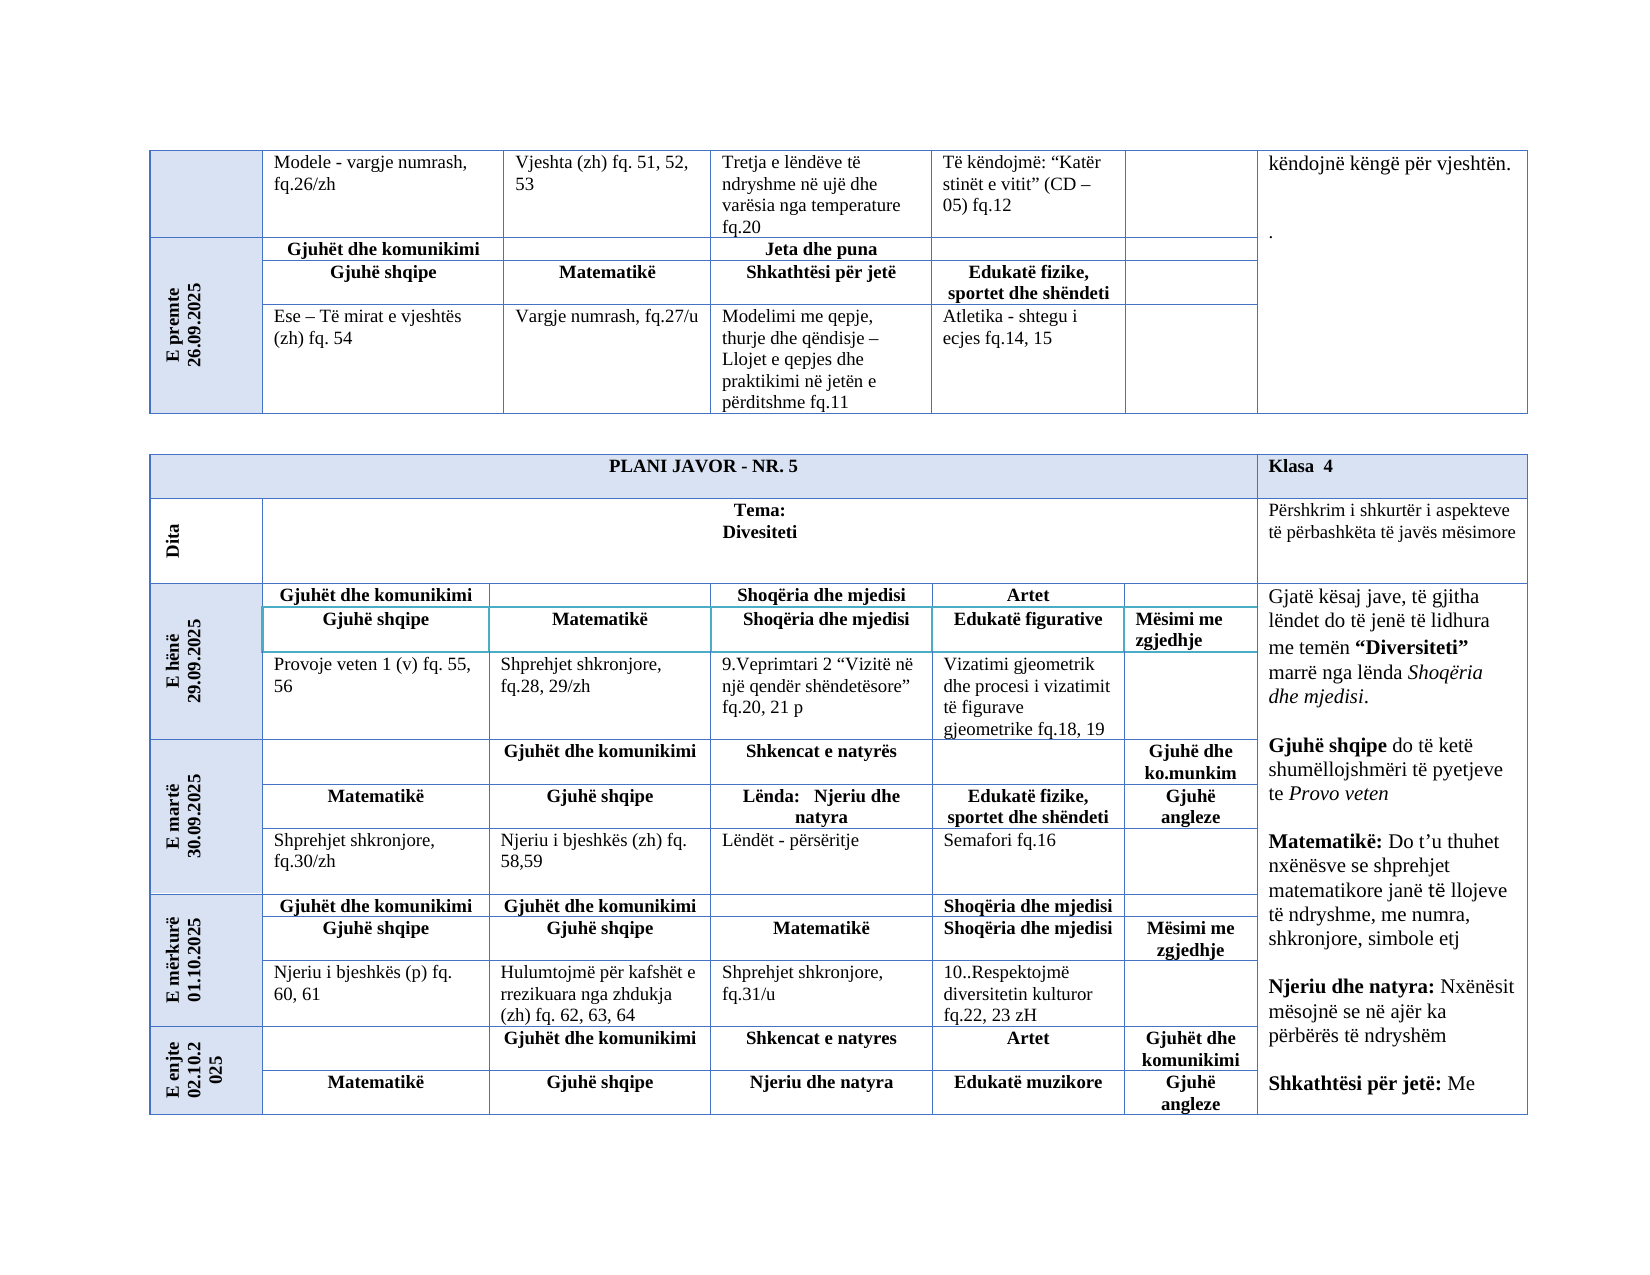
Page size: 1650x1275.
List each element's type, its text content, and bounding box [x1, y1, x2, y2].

table_cell Modelimi me qepje, thurje dhe qëndisje – Llojet e qepjes dhe praktikimi në jetën e përditshme fq.11 [711, 305, 931, 413]
table_cell Shkencat e natyrës [711, 740, 932, 783]
table_cell Edukatë figurative [933, 608, 1123, 651]
table_cell 10..Respektojmë diversitetin kulturor fq.22, 23 zH [933, 961, 1124, 1026]
table_cell [263, 740, 489, 783]
table_cell Gjuhë shqipe [490, 785, 710, 828]
table_cell [490, 584, 710, 606]
table_cell E hënë 29.09.2025 [151, 584, 262, 739]
table_cell [1126, 261, 1257, 304]
table_cell [1126, 238, 1257, 260]
table_cell [932, 238, 1125, 260]
table_cell E premte 26.09.2025 [151, 238, 262, 413]
table_cell Shprehjet shkronjore, fq.31/u [711, 961, 932, 1026]
table_cell [933, 740, 1124, 783]
table_cell Artet [933, 1027, 1124, 1070]
table_cell Vizatimi gjeometrik dhe procesi i vizatimit të figurave gjeometrike fq.18, 19 [933, 653, 1124, 739]
table_header PLANI JAVOR - NR. 5 [151, 455, 1257, 498]
table_cell Shoqëria dhe mjedisi [933, 917, 1124, 960]
table_cell E mërkurë 01.10.2025 [151, 895, 262, 1026]
table_cell Gjuhë shqipe [264, 608, 488, 651]
table_cell [263, 1027, 489, 1070]
table_cell Gjuhë shqipe [490, 1071, 710, 1114]
table_cell Lëndët - përsëritje [711, 829, 932, 893]
table_cell [711, 895, 932, 916]
table_cell Njeriu i bjeshkës (p) fq. 60, 61 [263, 961, 489, 1026]
table_cell Matematikë [263, 785, 489, 828]
table_cell Lënda: Njeriu dhe natyra [711, 785, 932, 828]
table_cell E martë 30.09.2025 [151, 740, 262, 893]
table_cell 9.Veprimtari 2 “Vizitë në një qendër shëndetësore” fq.20, 21 p [711, 653, 932, 739]
table_cell Gjuhët dhe komunikimi [490, 895, 710, 916]
table_cell Matematikë [263, 1071, 489, 1114]
table_header Klasa 4 [1258, 455, 1527, 498]
table_cell Gjuhë shqipe [263, 261, 503, 304]
table_cell Shkathtësi për jetë [711, 261, 931, 304]
table_cell [504, 238, 710, 260]
table_cell Jeta dhe puna [711, 238, 931, 260]
table_cell Gjuhët dhe komunikimi [263, 584, 489, 606]
table_cell Matematikë [490, 608, 710, 651]
table_cell Vargje numrash, fq.27/u [504, 305, 710, 413]
table_cell Gjuhë shqipe [490, 917, 710, 960]
table_cell Shprehjet shkronjore, fq.28, 29/zh [490, 653, 710, 739]
table_cell Gjuhë angleze [1125, 1071, 1257, 1114]
table_cell Dita [151, 499, 262, 583]
table_cell Njeriu dhe natyra [711, 1071, 932, 1114]
table_cell Provoje veten 1 (v) fq. 55, 56 [263, 653, 489, 739]
table_cell Gjuhët dhe komunikimi [263, 238, 503, 260]
table_cell Gjuhët dhe komunikimi [263, 895, 489, 916]
table_cell Shoqëria dhe mjedisi [712, 608, 931, 651]
table_cell Tema: Divesiteti [263, 499, 1257, 583]
table_cell Shoqëria dhe mjedisi [711, 584, 932, 606]
table_cell [1125, 895, 1257, 916]
table_cell Matematikë [711, 917, 932, 960]
table_cell Shprehjet shkronjore, fq.30/zh [263, 829, 489, 893]
table_cell Gjatë kësaj jave, të gjitha lëndet do të jenë të lidhura me temën “Diversiteti” marrë nga lënda Shoqëria dhe mjedisi. Gjuhë shqipe do të ketë shumëllojshmëri të pyetjeve te Provo veten Matematikë: Do t’u thuhet nxënësve se shprehjet matematikore janë të llojeve të ndryshme, me numra, shkronjore, simbole etj Njeriu dhe natyra: Nxënësit mësojnë se në ajër ka përbërës të ndryshëm Shkathtësi për jetë: Me kërrabëza thuren modele të ndryshme Edukatë figurative: Vizatojmë lloje të ndryshme të figurave gjeometrike [1258, 584, 1527, 1114]
table_cell E enjte 02.10.2025 [151, 1027, 262, 1114]
table_cell Matematikë [504, 261, 710, 304]
table_cell Gjuhë shqipe [263, 917, 489, 960]
table_cell Mësimi me zgjedhje [1125, 608, 1257, 651]
table_cell Vjeshta (zh) fq. 51, 52, 53 [504, 151, 710, 237]
table_cell Modele - vargje numrash, fq.26/zh [263, 151, 503, 237]
table_cell Mësimi me zgjedhje [1125, 917, 1257, 960]
table_cell Gjuhët dhe komunikimi [1125, 1027, 1257, 1070]
table_cell Shkencat e natyres [711, 1027, 932, 1070]
table_cell Artet [933, 584, 1124, 606]
table_cell Gjuhët dhe komunikimi [490, 1027, 710, 1070]
table_cell Gjuhët dhe komunikimi [490, 740, 710, 783]
table_cell [1126, 305, 1257, 413]
table_cell Shoqëria dhe mjedisi [933, 895, 1124, 916]
table_cell Hulumtojmë për kafshët e rrezikuara nga zhdukja (zh) fq. 62, 63, 64 [490, 961, 710, 1026]
table_cell [1125, 961, 1257, 1026]
table_cell Përshkrim i shkurtër i aspekteve të përbashkëta të javës mësimore [1258, 499, 1527, 583]
table_cell [1126, 151, 1257, 237]
table_cell Gjuhë dhe ko.munkim [1125, 740, 1257, 783]
table_cell [1125, 653, 1257, 739]
table_cell Edukatë muzikore [933, 1071, 1124, 1114]
table_cell Gjuhë angleze [1125, 785, 1257, 828]
table_cell [1125, 829, 1257, 893]
table_cell [1125, 584, 1257, 606]
table_cell Të këndojmë: “Katër stinët e vitit” (CD – 05) fq.12 [932, 151, 1125, 237]
table_cell Ese – Të mirat e vjeshtës (zh) fq. 54 [263, 305, 503, 413]
table_cell Edukatë fizike, sportet dhe shëndeti [933, 785, 1124, 828]
table_cell Atletika - shtegu i ecjes fq.14, 15 [932, 305, 1125, 413]
table_cell Tretja e lëndëve të ndryshme në ujë dhe varësia nga temperature fq.20 [711, 151, 931, 237]
table_cell Edukatë fizike, sportet dhe shëndeti [932, 261, 1125, 304]
table_cell Njeriu i bjeshkës (zh) fq. 58,59 [490, 829, 710, 893]
table_cell Semafori fq.16 [933, 829, 1124, 893]
